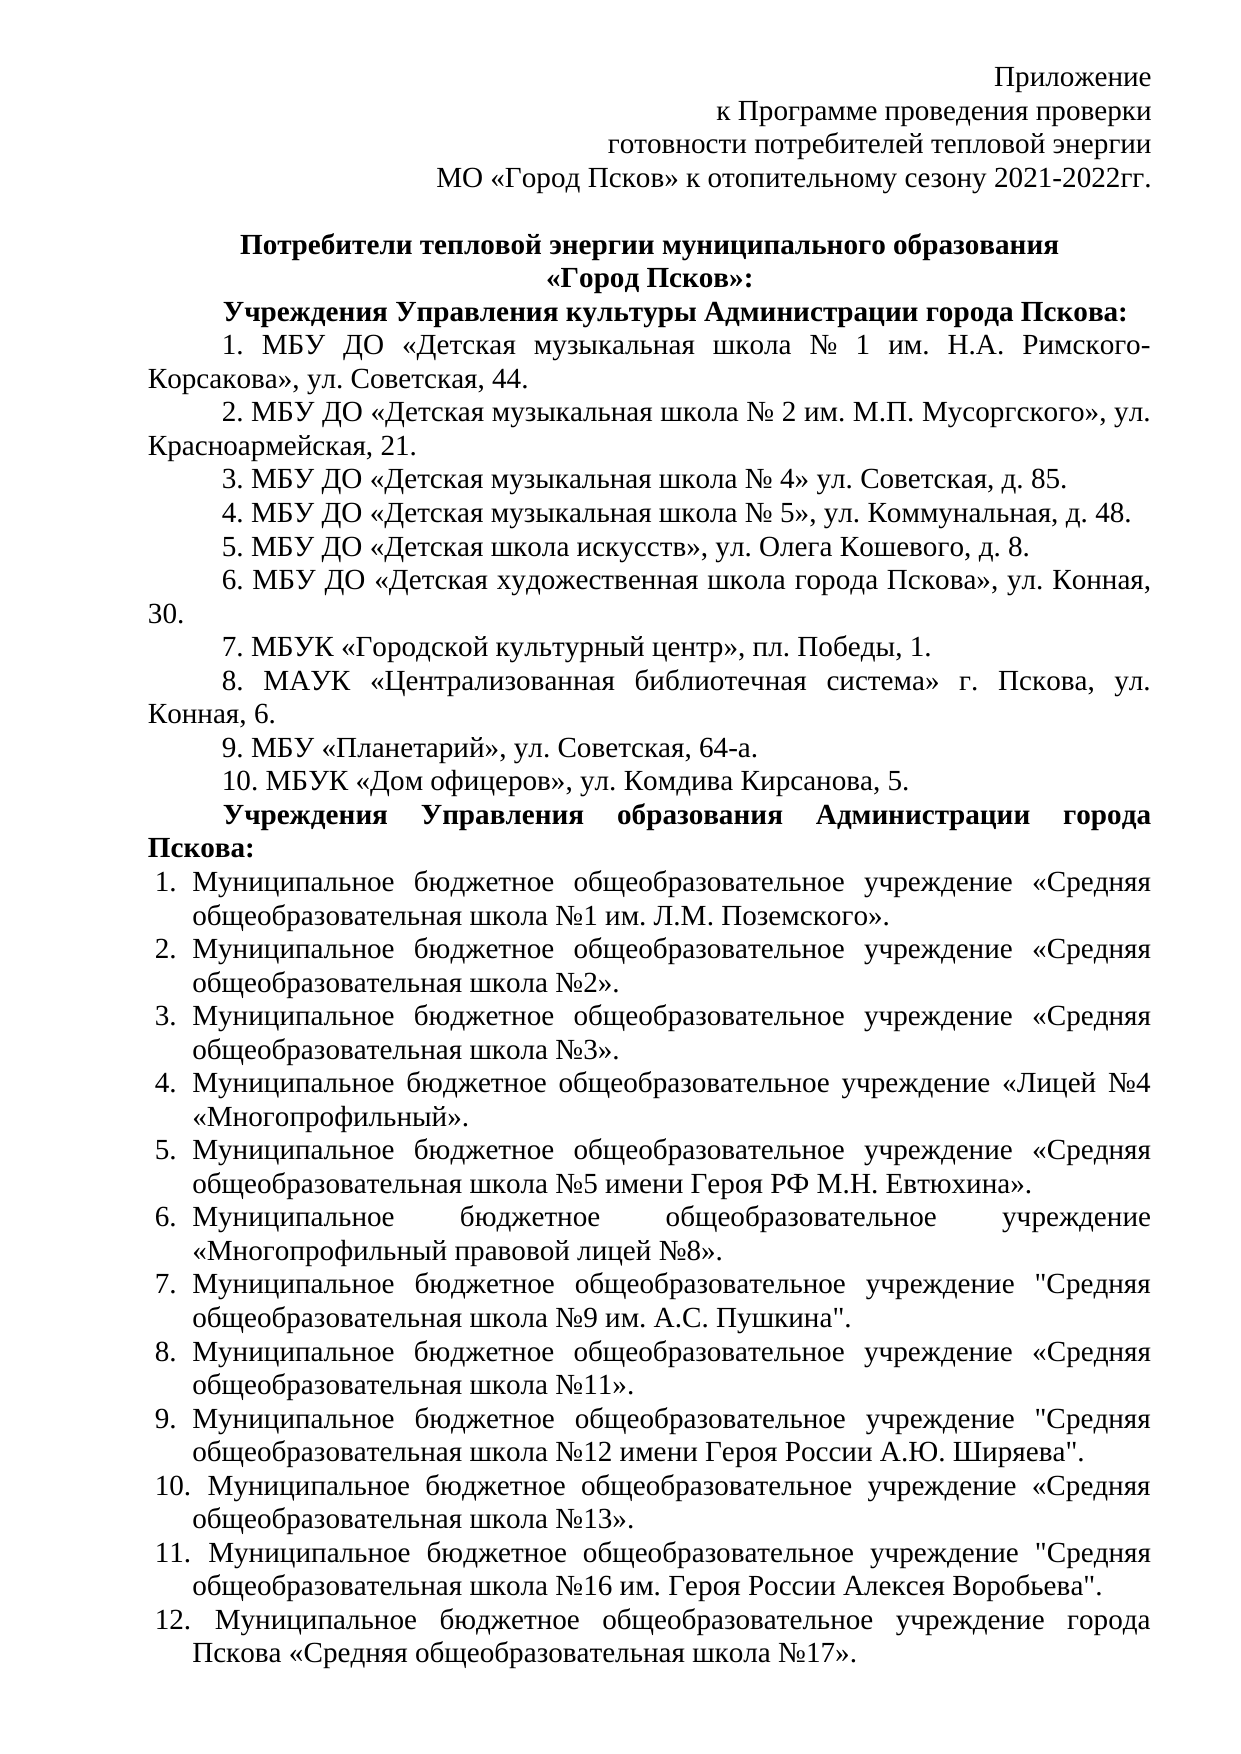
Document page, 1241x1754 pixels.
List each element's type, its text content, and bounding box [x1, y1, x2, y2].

text Приложение [148, 59, 1152, 93]
text 9. МБУ «Планетарий», ул. Советская, 64-а. [148, 730, 1152, 763]
text 5. МБУ ДО «Детская школа искусств», ул. Олега Кошевого, д. 8. [148, 529, 1152, 562]
list Муниципальное бюджетное общеобразовательное учреждение «Средняя общеобразовательная школа №11». [154, 1334, 1152, 1401]
list Муниципальное бюджетное общеобразовательное учреждение «Лицей №4 «Многопрофильный». [154, 1065, 1152, 1132]
list Муниципальное бюджетное общеобразовательное учреждение "Средняя общеобразовательная школа №9 им. А.С. Пушкина". [154, 1267, 1152, 1334]
text 6. МБУ ДО «Детская художественная школа города Пскова», ул. Конная, 30. [148, 562, 1152, 629]
text 4. МБУ ДО «Детская музыкальная школа № 5», ул. Коммунальная, д. 48. [148, 495, 1152, 529]
text 2. МБУ ДО «Детская музыкальная школа № 2 им. М.П. Мусоргского», ул. Красноармейская, 21. [148, 394, 1152, 462]
text Потребители тепловой энергии муниципального образования [148, 227, 1152, 260]
text готовности потребителей тепловой энергии [148, 126, 1152, 160]
text «Город Псков»: [148, 260, 1152, 294]
list Муниципальное бюджетное общеобразовательное учреждение «Средняя общеобразовательная школа №5 имени Героя РФ М.Н. Евтюхина». [154, 1132, 1152, 1199]
list Муниципальное бюджетное общеобразовательное учреждение "Средняя общеобразовательная школа №16 им. Героя России Алексея Воробьева". [154, 1535, 1152, 1602]
text Учреждения Управления образования Администрации города Пскова: [148, 797, 1152, 864]
text 3. МБУ ДО «Детская музыкальная школа № 4» ул. Советская, д. 85. [148, 462, 1152, 495]
text к Программе проведения проверки [148, 93, 1152, 126]
list Муниципальное бюджетное общеобразовательное учреждение «Многопрофильный правовой лицей №8». [154, 1199, 1152, 1267]
text 10. МБУК «Дом офицеров», ул. Комдива Кирсанова, 5. [148, 763, 1152, 797]
list Муниципальное бюджетное общеобразовательное учреждение «Средняя общеобразовательная школа №2». [154, 931, 1152, 998]
text 8. МАУК «Централизованная библиотечная система» г. Пскова, ул. Конная, 6. [148, 663, 1152, 730]
list Муниципальное бюджетное общеобразовательное учреждение «Средняя общеобразовательная школа №3». [154, 998, 1152, 1065]
list Муниципальное бюджетное общеобразовательное учреждение «Средняя общеобразовательная школа №13». [154, 1468, 1152, 1535]
text 7. МБУК «Городской культурный центр», пл. Победы, 1. [148, 629, 1152, 663]
text Учреждения Управления культуры Администрации города Пскова: [148, 294, 1152, 327]
text МО «Город Псков» к отопительному сезону 2021-2022гг. [148, 160, 1152, 193]
list Муниципальное бюджетное общеобразовательное учреждение "Средняя общеобразовательная школа №12 имени Героя России А.Ю. Ширяева". [154, 1401, 1152, 1468]
list Муниципальное бюджетное общеобразовательное учреждение города Пскова «Средняя общеобразовательная школа №17». [154, 1602, 1152, 1669]
list Муниципальное бюджетное общеобразовательное учреждение «Средняя общеобразовательная школа №1 им. Л.М. Поземского». [154, 864, 1152, 931]
text 1. МБУ ДО «Детская музыкальная школа № 1 им. Н.А. Римского-Корсакова», ул. Советская, 44. [148, 327, 1152, 394]
